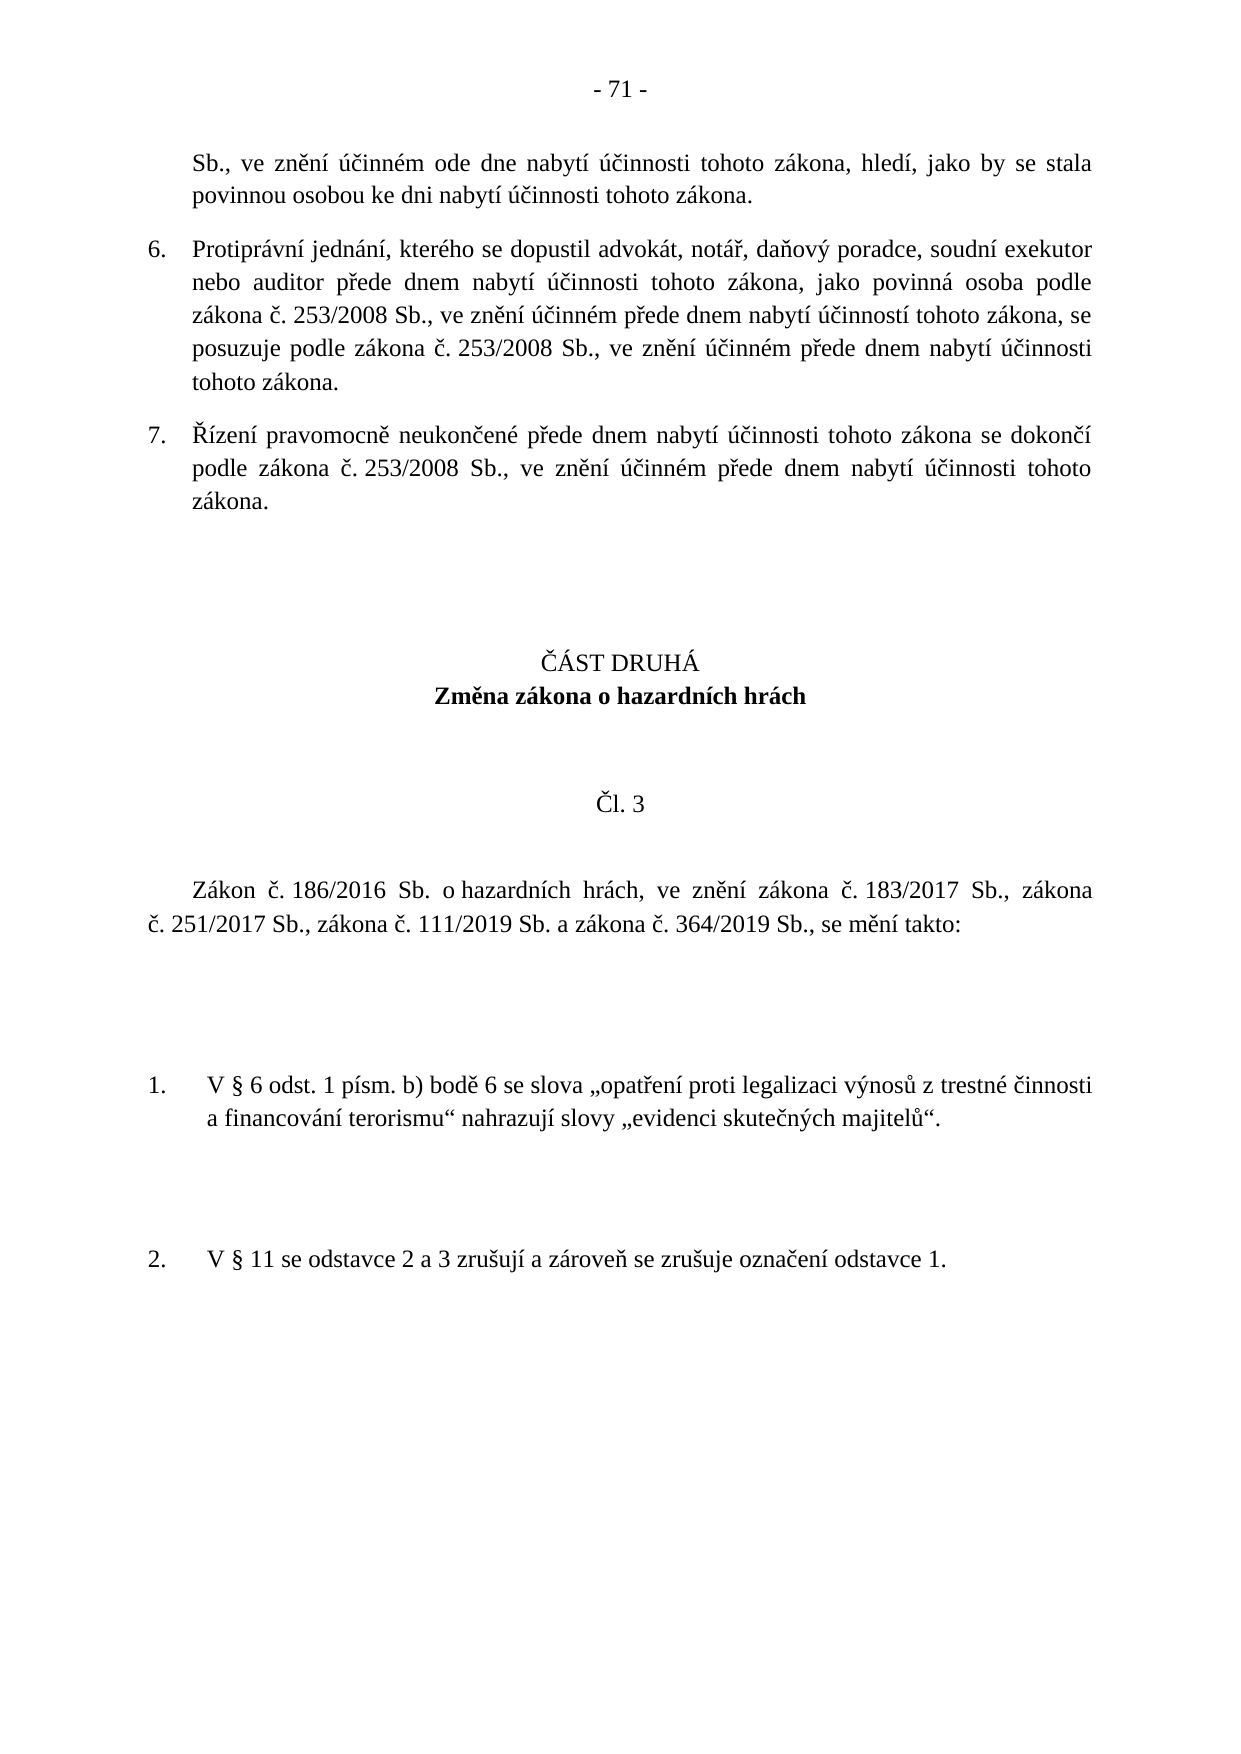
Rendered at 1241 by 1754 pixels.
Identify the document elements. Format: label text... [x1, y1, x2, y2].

text ČÁST druhá [148, 648, 1093, 677]
text Zákon č. 186/2016 Sb. o hazardních hrách, ve znění zákona č. 183/2017 Sb., zákona č. 251/2017 Sb., zákona č. 111/2019 Sb. a zákona č. 364/2019 Sb., se mění takto: [148, 876, 1093, 937]
text Změna zákona o hazardních hrách [148, 681, 1093, 710]
list Protiprávní jednání, kterého se dopustil advokát, notář, daňový poradce, soudní exekutor nebo auditor přede dnem nabytí účinnosti tohoto zákona, jako povinná osoba podle zákona č. 253/2008 Sb., ve znění účinném přede dnem nabytí účinností tohoto zákona, se posuzuje podle zákona č. 253/2008 Sb., ve znění účinném přede dnem nabytí účinnosti tohoto zákona. [148, 234, 1093, 395]
list Řízení pravomocně neukončené přede dnem nabytí účinnosti tohoto zákona se dokončí podle zákona č. 253/2008 Sb., ve znění účinném přede dnem nabytí účinnosti tohoto zákona. [148, 420, 1093, 515]
list V § 6 odst. 1 písm. b) bodě 6 se slova „opatření proti legalizaci výnosů z trestné činnosti a financování terorismu“ nahrazují slovy „evidenci skutečných majitelů“. [148, 1070, 1093, 1132]
text Čl. III [148, 789, 1093, 817]
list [148, 148, 1093, 209]
text V § 11 se odstavce 2 a 3 zrušují a zároveň se zrušuje označení odstavce 1. [148, 1244, 1093, 1273]
